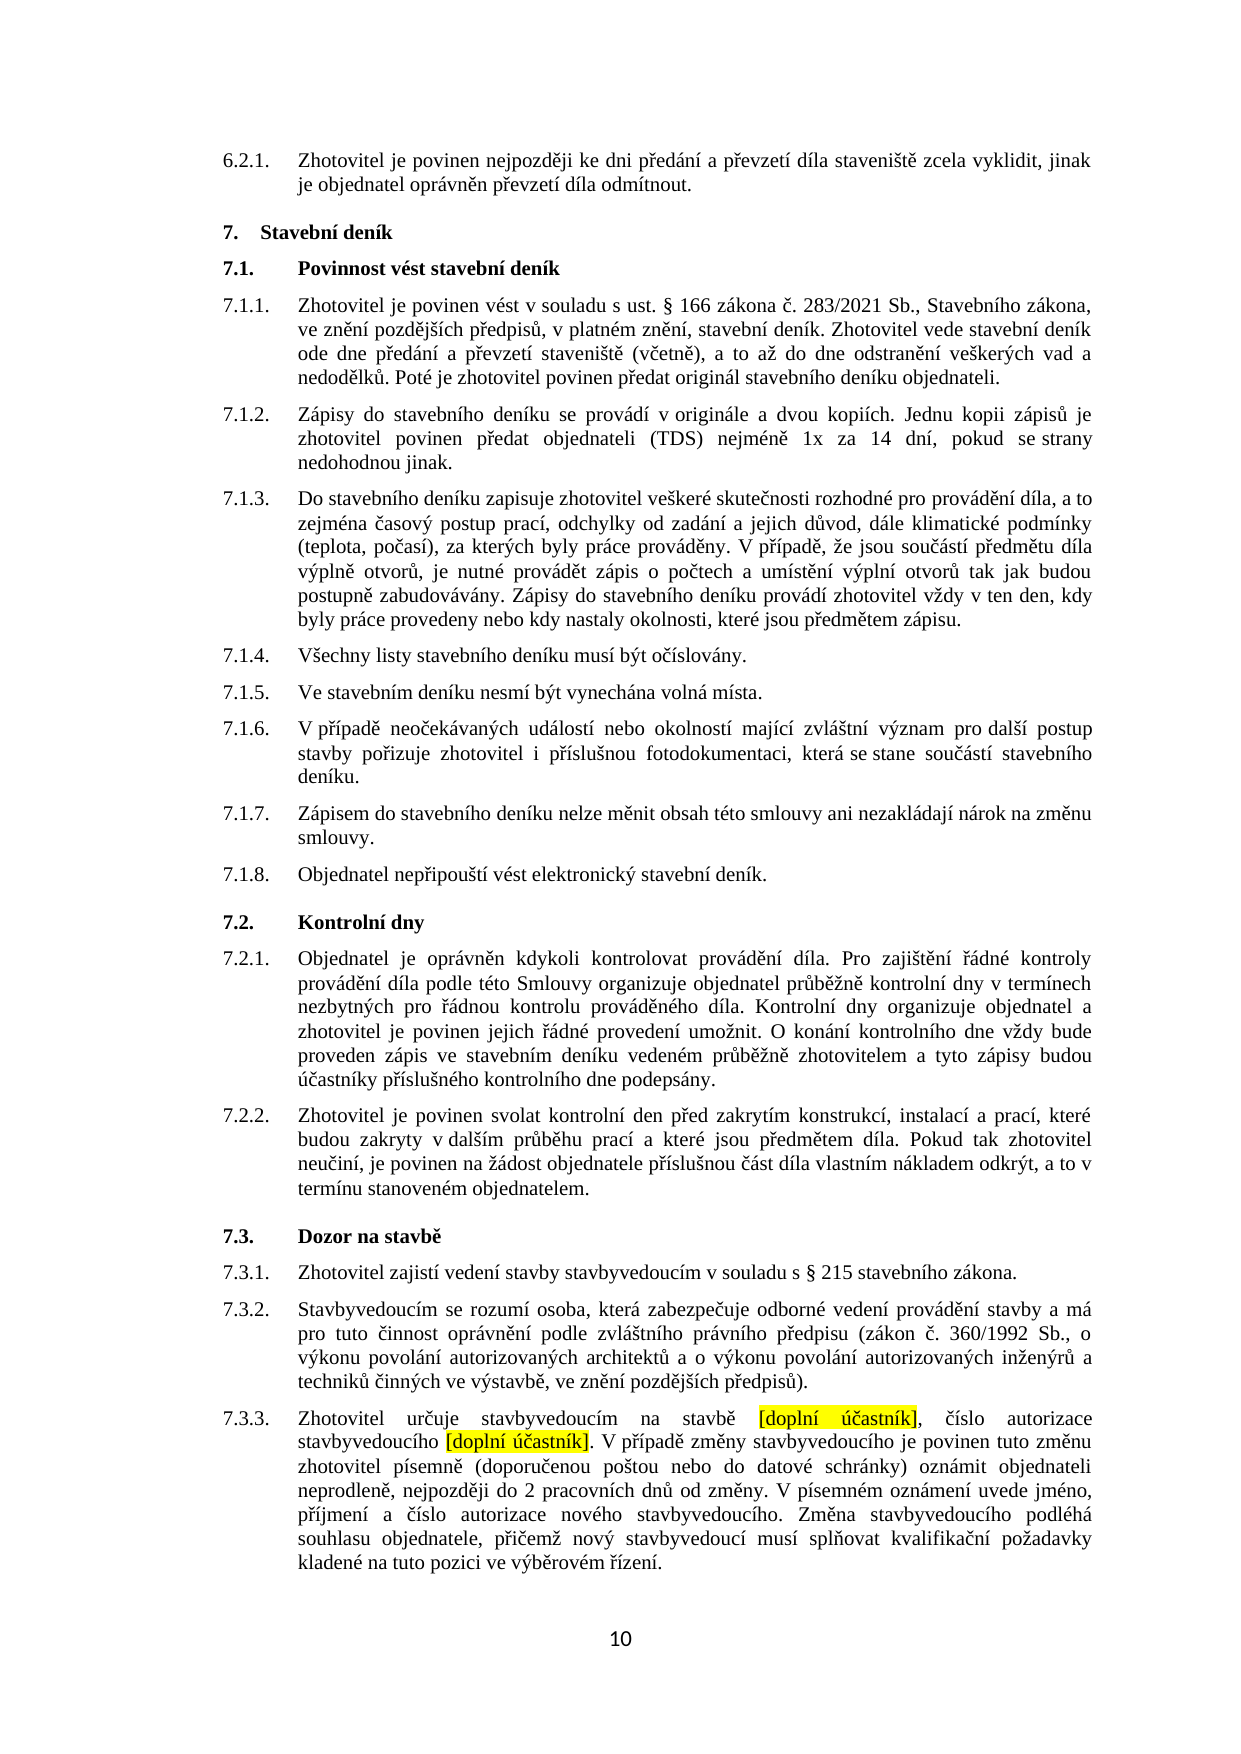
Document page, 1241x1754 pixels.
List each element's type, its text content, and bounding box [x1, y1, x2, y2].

list Objednatel nepřipouští vést elektronický stavební deník. [223, 862, 1093, 886]
list Zhotovitel je povinen nejpozději ke dni předání a převzetí díla staveniště zcela vyklidit, jinak je objednatel oprávněn převzetí díla odmítnout. [223, 148, 1093, 196]
list Zhotovitel je povinen svolat kontrolní den před zakrytím konstrukcí, instalací a prací, které budou zakryty v dalším průběhu prací a které jsou předmětem díla. Pokud tak zhotovitel neučiní, je povinen na žádost objednatele příslušnou část díla vlastním nákladem odkrýt, a to v termínu stanoveném objednatelem. [223, 1103, 1093, 1199]
list Zhotovitel zajistí vedení stavby stavbyvedoucím v souladu s § 215 stavebního zákona. [223, 1260, 1093, 1284]
list Zápisem do stavebního deníku nelze měnit obsah této smlouvy ani nezakládají nárok na změnu smlouvy. [223, 801, 1093, 849]
list Zápisy do stavebního deníku se provádí v originále a dvou kopiích. Jednu kopii zápisů je zhotovitel povinen předat objednateli (TDS) nejméně 1x za 14 dní, pokud se strany nedohodnou jinak. [223, 402, 1093, 474]
list Stavbyvedoucím se rozumí osoba, která zabezpečuje odborné vedení provádění stavby a má pro tuto činnost oprávnění podle zvláštního právního předpisu (zákon č. 360/1992 Sb., o výkonu povolání autorizovaných architektů a o výkonu povolání autorizovaných inženýrů a techniků činných ve výstavbě, ve znění pozdějších předpisů). [223, 1297, 1093, 1393]
list Stavební deník [223, 220, 1093, 244]
list Ve stavebním deníku nesmí být vynechána volná místa. [223, 680, 1093, 704]
list Kontrolní dny [223, 910, 1093, 934]
list Objednatel je oprávněn kdykoli kontrolovat provádění díla. Pro zajištění řádné kontroly provádění díla podle této Smlouvy organizuje objednatel průběžně kontrolní dny v termínech nezbytných pro řádnou kontrolu prováděného díla. Kontrolní dny organizuje objednatel a zhotovitel je povinen jejich řádné provedení umožnit. O konání kontrolního dne vždy bude proveden zápis ve stavebním deníku vedeném průběžně zhotovitelem a tyto zápisy budou účastníky příslušného kontrolního dne podepsány. [223, 946, 1093, 1091]
list Dozor na stavbě [223, 1223, 1093, 1248]
list V případě neočekávaných událostí nebo okolností mající zvláštní význam pro další postup stavby pořizuje zhotovitel i příslušnou fotodokumentaci, která se stane součástí stavebního deníku. [223, 716, 1093, 788]
list Do stavebního deníku zapisuje zhotovitel veškeré skutečnosti rozhodné pro provádění díla, a to zejména časový postup prací, odchylky od zadání a jejich důvod, dále klimatické podmínky (teplota, počasí), za kterých byly práce prováděny. V případě, že jsou součástí předmětu díla výplně otvorů, je nutné provádět zápis o počtech a umístění výplní otvorů tak jak budou postupně zabudovávány. Zápisy do stavebního deníku provádí zhotovitel vždy v ten den, kdy byly práce provedeny nebo kdy nastaly okolnosti, které jsou předmětem zápisu. [223, 486, 1093, 631]
list Povinnost vést stavební deník [223, 256, 1093, 280]
list Všechny listy stavebního deníku musí být očíslovány. [223, 643, 1093, 667]
list Zhotovitel určuje stavbyvedoucím na stavbě [doplní účastník], číslo autorizace stavbyvedoucího [doplní účastník]. V případě změny stavbyvedoucího je povinen tuto změnu zhotovitel písemně (doporučenou poštou nebo do datové schránky) oznámit objednateli neprodleně, nejpozději do 2 pracovních dnů od změny. V písemném oznámení uvede jméno, příjmení a číslo autorizace nového stavbyvedoucího. Změna stavbyvedoucího podléhá souhlasu objednatele, přičemž nový stavbyvedoucí musí splňovat kvalifikační požadavky kladené na tuto pozici ve výběrovém řízení. [223, 1405, 1093, 1574]
list Zhotovitel je povinen vést v souladu s ust. § 166 zákona č. 283/2021 Sb., Stavebního zákona, ve znění pozdějších předpisů, v platném znění, stavební deník. Zhotovitel vede stavební deník ode dne předání a převzetí staveniště (včetně), a to až do dne odstranění veškerých vad a nedodělků. Poté je zhotovitel povinen předat originál stavebního deníku objednateli. [223, 293, 1093, 389]
